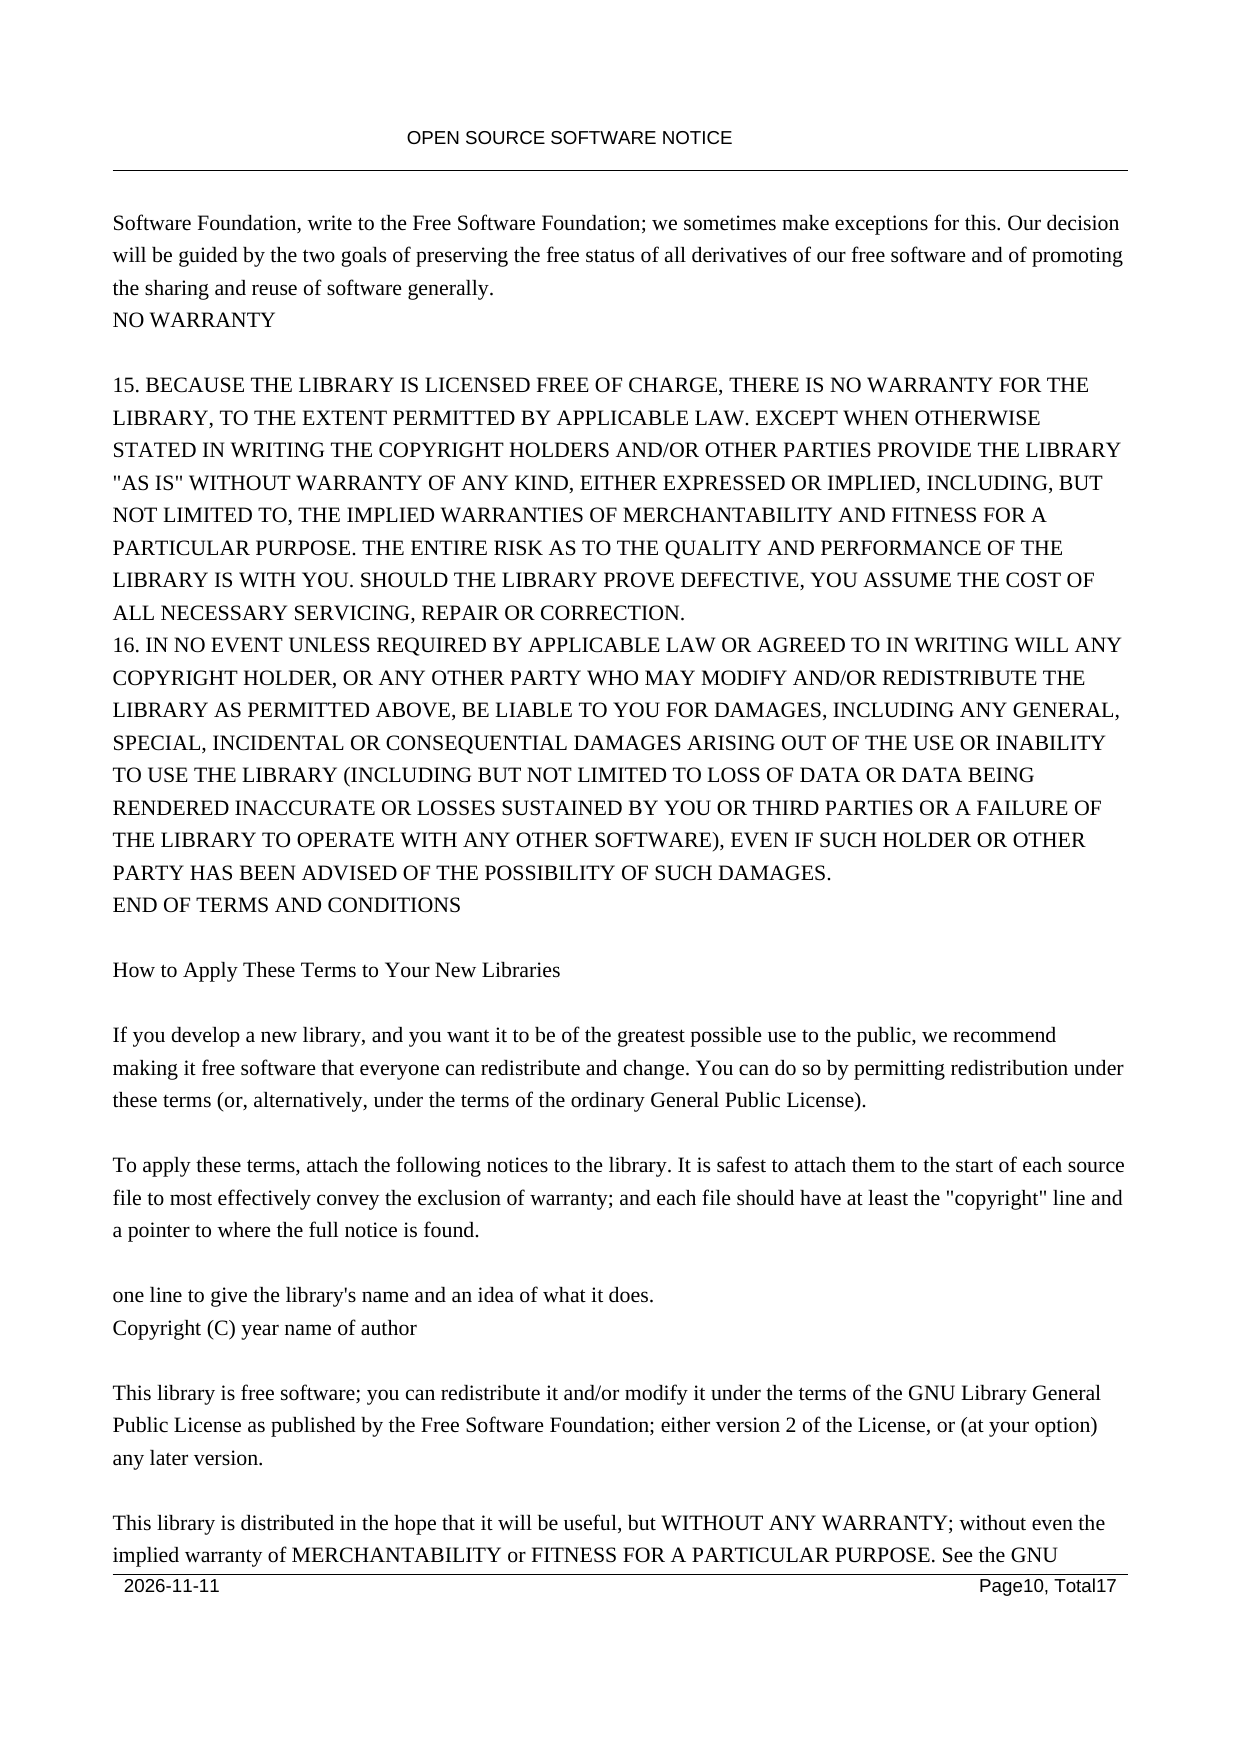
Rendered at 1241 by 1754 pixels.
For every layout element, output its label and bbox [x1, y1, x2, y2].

text [112, 206, 1128, 1571]
